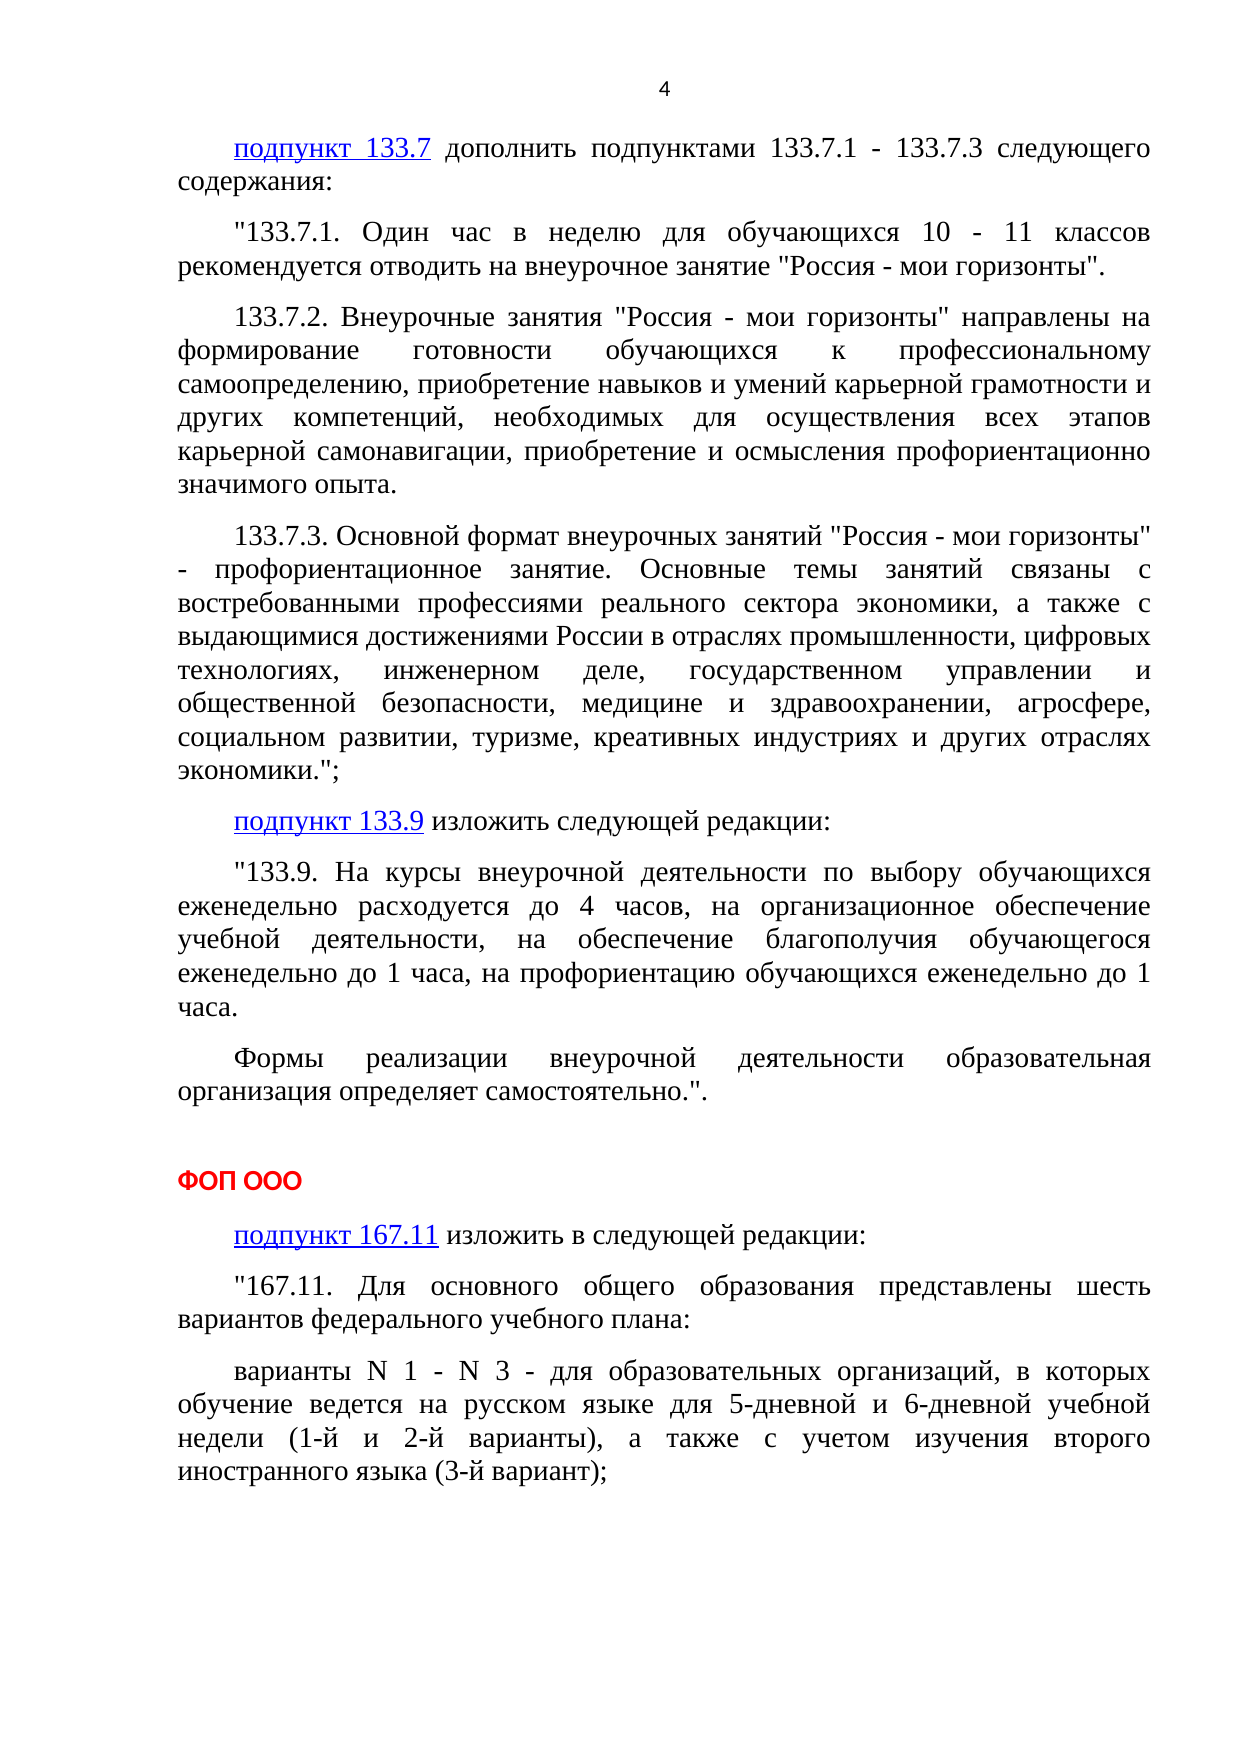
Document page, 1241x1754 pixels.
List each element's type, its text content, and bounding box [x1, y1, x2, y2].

text "133.9. На курсы внеурочной деятельности по выбору обучающихся еженедельно расходуется до 4 часов, на организационное обеспечение учебной деятельности, на обеспечение благополучия обучающегося еженедельно до 1 часа, на профориентацию обучающихся еженедельно до 1 часа. [177, 854, 1152, 1022]
text варианты N 1 - N 3 - для образовательных организаций, в которых обучение ведется на русском языке для 5-дневной и 6-дневной учебной недели (1-й и 2-й варианты), а также с учетом изучения второго иностранного языка (3-й вариант); [177, 1353, 1152, 1487]
text подпункт 133.7 дополнить подпунктами 133.7.1 - 133.7.3 следующего содержания: [177, 130, 1152, 197]
text 133.7.3. Основной формат внеурочных занятий "Россия - мои горизонты" - профориентационное занятие. Основные темы занятий связаны с востребованными профессиями реального сектора экономики, а также с выдающимися достижениями России в отраслях промышленности, цифровых технологиях, инженерном деле, государственном управлении и общественной безопасности, медицине и здравоохранении, агросфере, социальном развитии, туризме, креативных индустриях и других отраслях экономики."; [177, 518, 1152, 786]
text ФОП ООО [177, 1162, 1152, 1198]
text "167.11. Для основного общего образования представлены шесть вариантов федерального учебного плана: [177, 1268, 1152, 1335]
text "133.7.1. Один час в неделю для обучающихся 10 - 11 классов рекомендуется отводить на внеурочное занятие "Россия - мои горизонты". [177, 214, 1152, 281]
text Формы реализации внеурочной деятельности образовательная организация определяет самостоятельно.". [177, 1040, 1152, 1107]
text 133.7.2. Внеурочные занятия "Россия - мои горизонты" направлены на формирование готовности обучающихся к профессиональному самоопределению, приобретение навыков и умений карьерной грамотности и других компетенций, необходимых для осуществления всех этапов карьерной самонавигации, приобретение и осмысления профориентационно значимого опыта. [177, 299, 1152, 500]
text подпункт 133.9 изложить следующей редакции: [177, 803, 1152, 837]
text подпункт 167.11 изложить в следующей редакции: [177, 1217, 1152, 1251]
